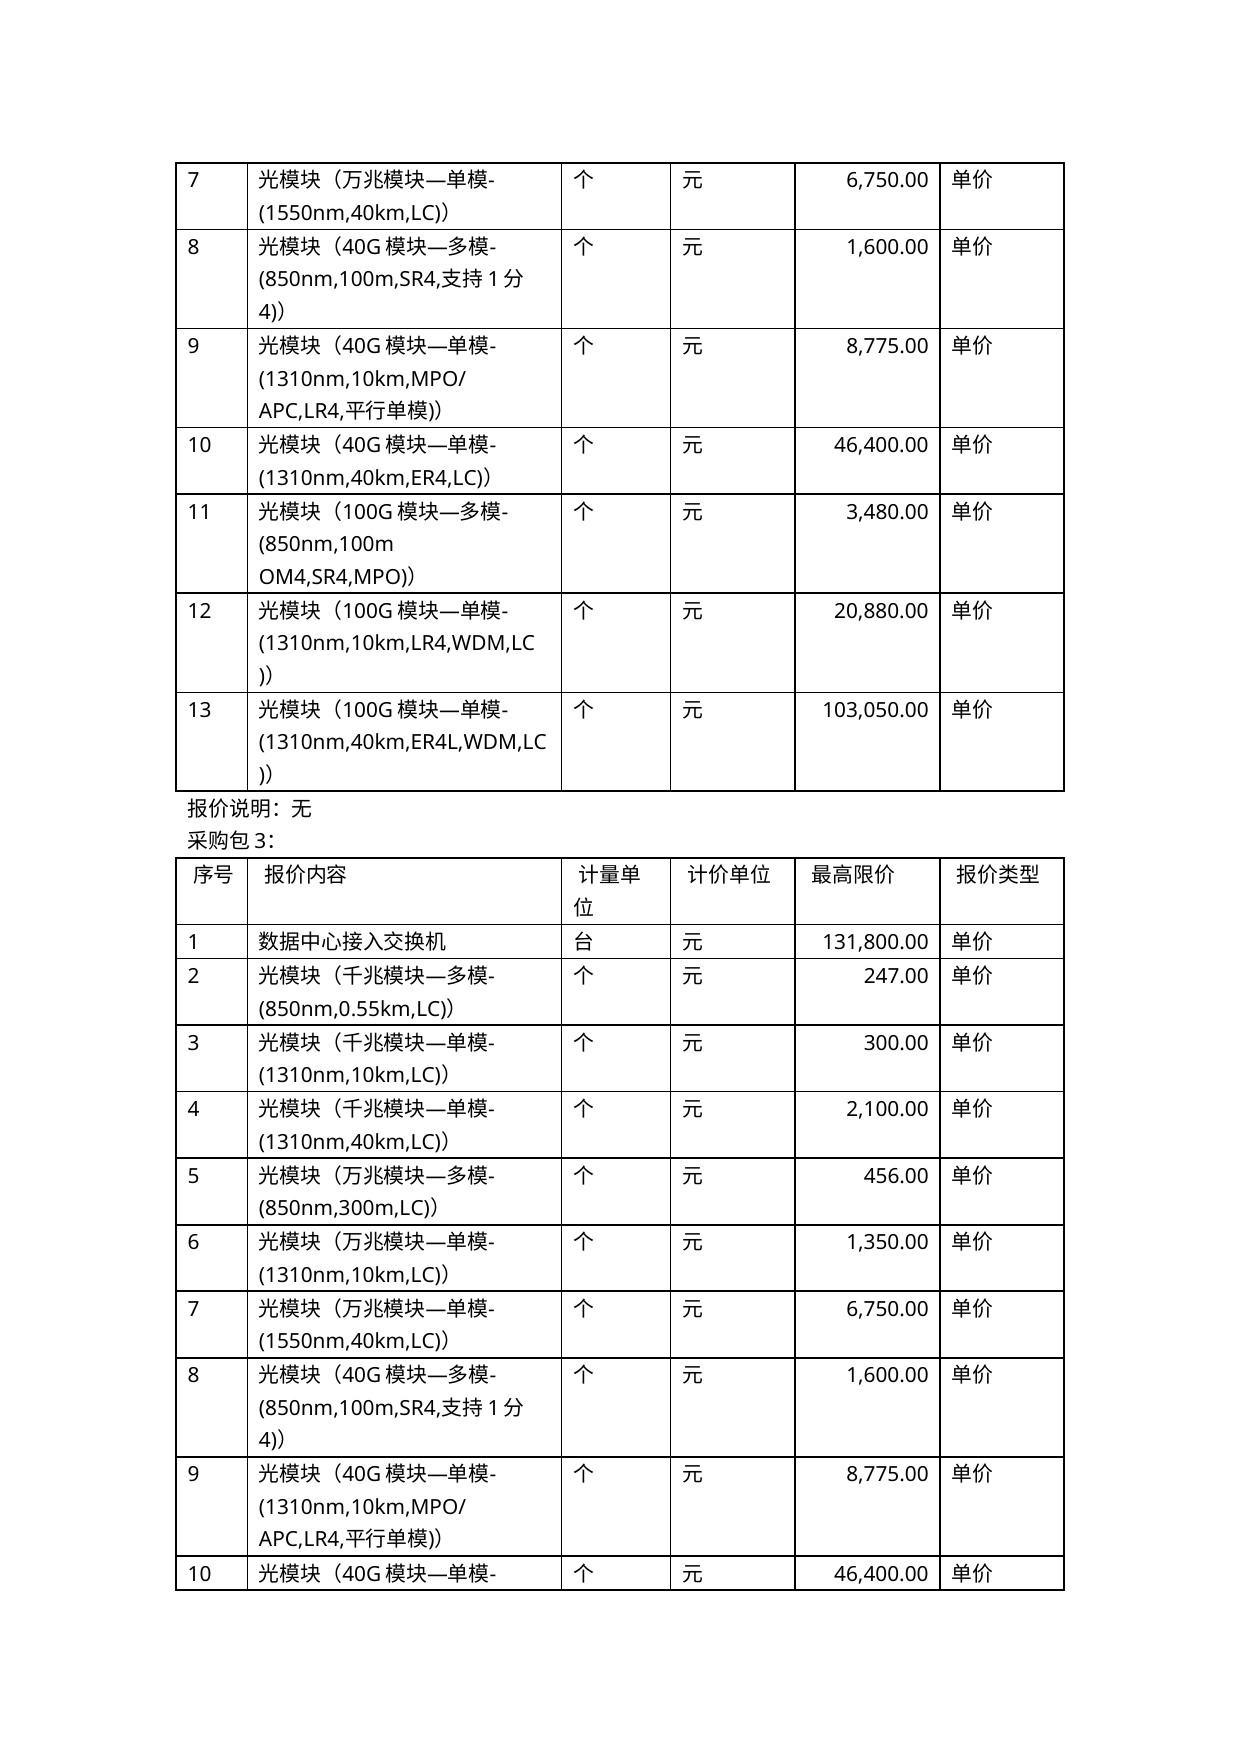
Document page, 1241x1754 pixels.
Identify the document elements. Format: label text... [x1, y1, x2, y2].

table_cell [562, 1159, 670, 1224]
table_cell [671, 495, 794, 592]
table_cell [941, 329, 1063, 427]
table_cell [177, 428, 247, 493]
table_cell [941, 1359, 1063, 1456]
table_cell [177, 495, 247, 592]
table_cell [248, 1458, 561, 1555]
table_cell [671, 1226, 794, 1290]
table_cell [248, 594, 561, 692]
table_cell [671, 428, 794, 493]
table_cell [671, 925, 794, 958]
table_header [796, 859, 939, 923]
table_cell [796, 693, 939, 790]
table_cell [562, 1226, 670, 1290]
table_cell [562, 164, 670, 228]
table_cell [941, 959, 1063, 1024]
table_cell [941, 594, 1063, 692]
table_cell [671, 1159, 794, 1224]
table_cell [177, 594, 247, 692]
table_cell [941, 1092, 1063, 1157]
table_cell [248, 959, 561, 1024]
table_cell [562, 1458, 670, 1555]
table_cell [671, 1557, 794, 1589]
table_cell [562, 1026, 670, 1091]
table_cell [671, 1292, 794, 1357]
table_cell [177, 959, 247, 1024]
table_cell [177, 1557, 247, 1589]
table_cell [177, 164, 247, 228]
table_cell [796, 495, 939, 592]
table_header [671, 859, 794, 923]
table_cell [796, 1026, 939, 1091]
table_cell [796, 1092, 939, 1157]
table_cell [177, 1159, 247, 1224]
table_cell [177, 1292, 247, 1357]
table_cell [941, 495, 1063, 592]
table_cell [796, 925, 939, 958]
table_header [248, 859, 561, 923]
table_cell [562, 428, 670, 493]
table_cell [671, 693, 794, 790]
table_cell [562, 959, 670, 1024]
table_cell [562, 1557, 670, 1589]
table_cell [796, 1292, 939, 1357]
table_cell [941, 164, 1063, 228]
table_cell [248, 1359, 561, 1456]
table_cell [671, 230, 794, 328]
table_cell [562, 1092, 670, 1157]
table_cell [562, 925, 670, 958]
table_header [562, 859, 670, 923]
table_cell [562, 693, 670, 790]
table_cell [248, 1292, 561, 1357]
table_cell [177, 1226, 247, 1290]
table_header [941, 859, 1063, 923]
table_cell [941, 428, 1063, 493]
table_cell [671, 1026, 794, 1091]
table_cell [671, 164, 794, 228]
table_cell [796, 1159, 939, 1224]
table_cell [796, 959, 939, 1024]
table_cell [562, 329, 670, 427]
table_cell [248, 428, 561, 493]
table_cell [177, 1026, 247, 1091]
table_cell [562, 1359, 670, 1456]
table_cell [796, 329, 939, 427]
text 采购包3： [187, 824, 1053, 857]
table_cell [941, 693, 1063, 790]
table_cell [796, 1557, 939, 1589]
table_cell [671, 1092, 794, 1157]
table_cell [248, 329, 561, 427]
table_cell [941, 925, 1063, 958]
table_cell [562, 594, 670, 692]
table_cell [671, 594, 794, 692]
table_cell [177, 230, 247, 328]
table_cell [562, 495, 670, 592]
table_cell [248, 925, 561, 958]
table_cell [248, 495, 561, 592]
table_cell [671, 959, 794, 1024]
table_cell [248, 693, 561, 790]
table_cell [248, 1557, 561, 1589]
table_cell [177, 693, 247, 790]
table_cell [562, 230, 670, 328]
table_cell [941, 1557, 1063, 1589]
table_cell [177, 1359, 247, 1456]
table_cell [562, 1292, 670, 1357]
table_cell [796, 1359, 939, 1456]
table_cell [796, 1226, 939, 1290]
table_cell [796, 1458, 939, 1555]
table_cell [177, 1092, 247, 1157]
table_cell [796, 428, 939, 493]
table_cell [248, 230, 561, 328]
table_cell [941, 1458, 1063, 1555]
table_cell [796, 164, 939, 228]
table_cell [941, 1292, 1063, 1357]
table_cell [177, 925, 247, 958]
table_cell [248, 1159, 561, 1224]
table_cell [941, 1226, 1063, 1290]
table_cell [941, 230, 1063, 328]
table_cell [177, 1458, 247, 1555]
text 报价说明：无 [187, 792, 1053, 824]
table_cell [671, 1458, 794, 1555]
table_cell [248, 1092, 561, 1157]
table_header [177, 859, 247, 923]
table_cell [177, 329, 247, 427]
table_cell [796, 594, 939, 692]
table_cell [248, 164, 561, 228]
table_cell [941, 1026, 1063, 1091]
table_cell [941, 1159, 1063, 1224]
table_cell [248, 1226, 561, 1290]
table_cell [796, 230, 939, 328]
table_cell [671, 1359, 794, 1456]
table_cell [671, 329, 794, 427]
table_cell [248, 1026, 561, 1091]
